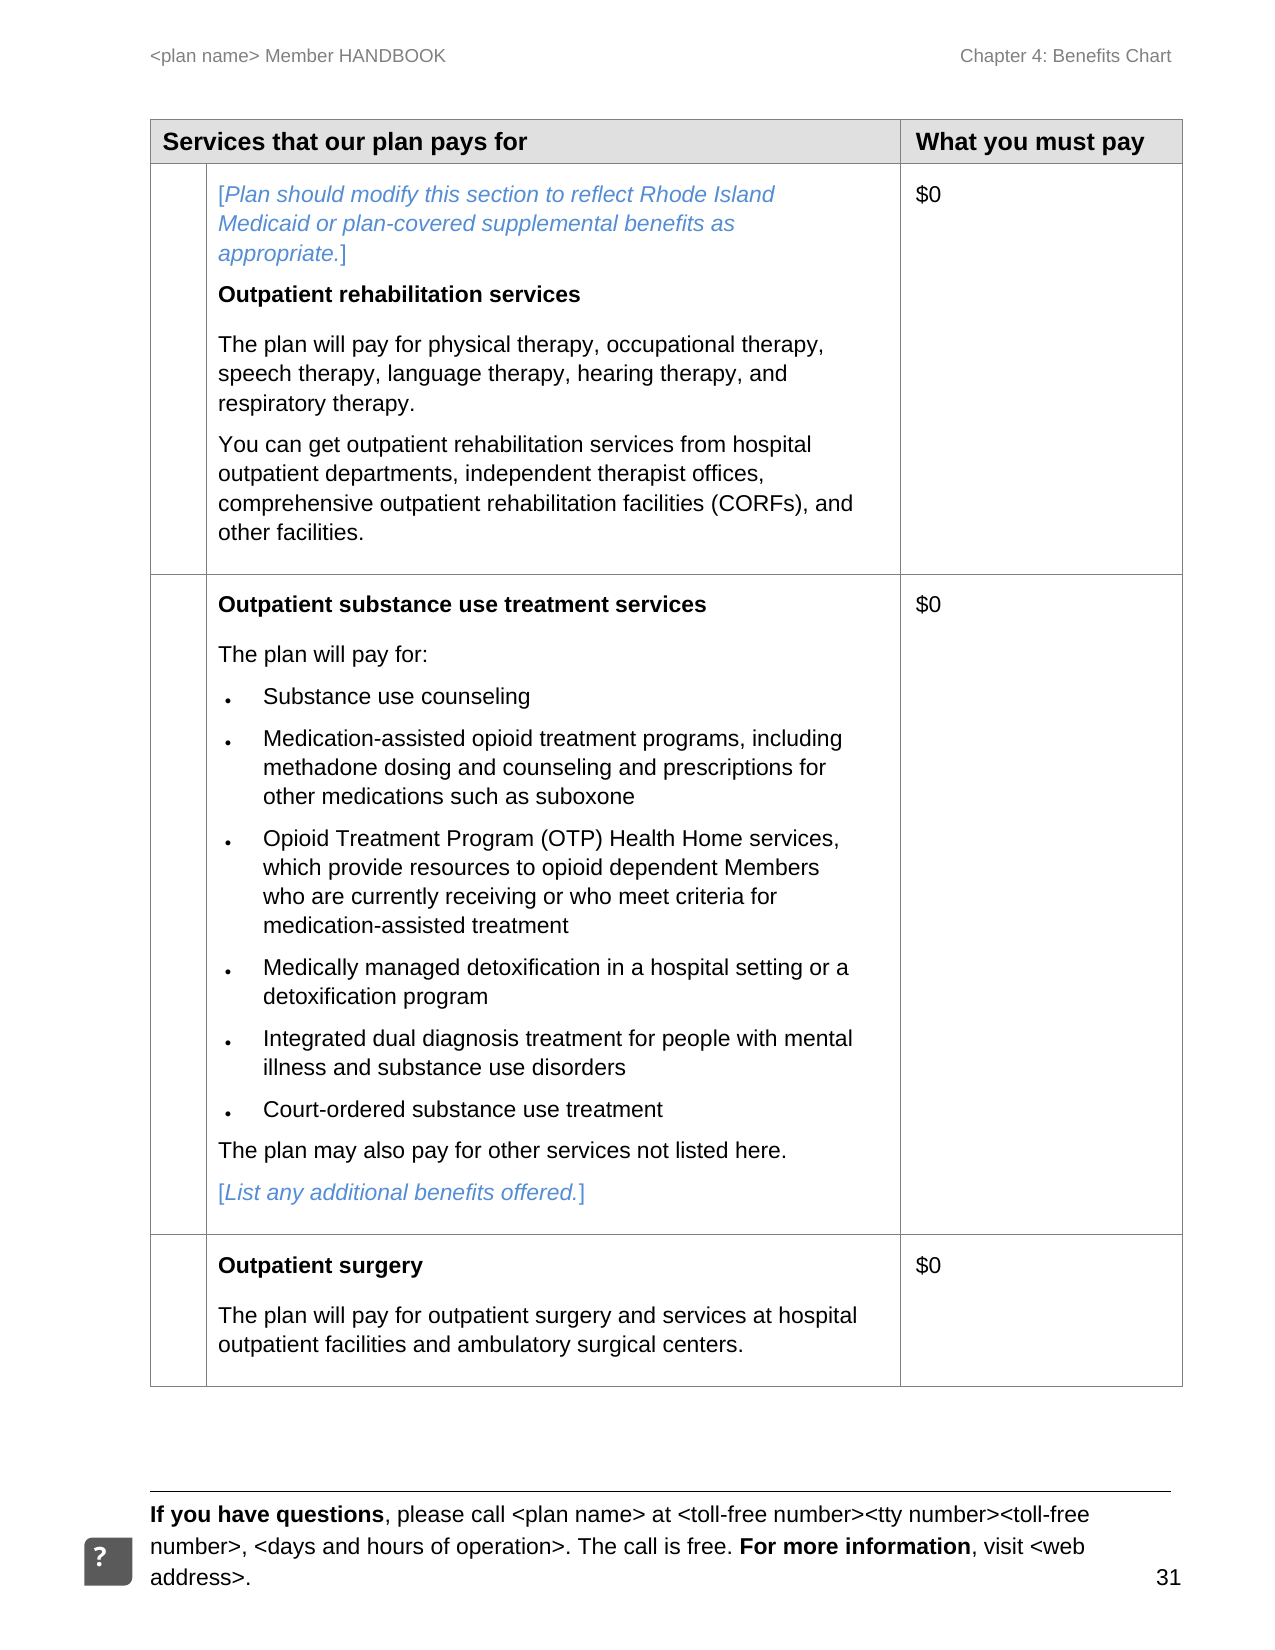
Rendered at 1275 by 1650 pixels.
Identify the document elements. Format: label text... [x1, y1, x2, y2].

table_cell [151, 575, 206, 1234]
table_cell $0 [901, 1235, 1182, 1386]
table_cell $0 [901, 575, 1182, 1234]
table_cell $0 [901, 164, 1182, 573]
table_cell Outpatient surgery The plan will pay for outpatient surgery and services at hospital outpatient facilities and ambulatory surgical centers. [207, 1235, 900, 1386]
table_cell Outpatient substance use treatment services The plan will pay for: Substance use counseling Medication-assisted opioid treatment programs, including methadone dosing and counseling and prescriptions for other medications such as suboxone Opioid Treatment Program (OTP) Health Home services, which provide resources to opioid dependent Members who are currently receiving or who meet criteria for medication-assisted treatment Medically managed detoxification in a hospital setting or a detoxification program Integrated dual diagnosis treatment for people with mental illness and substance use disorders Court-ordered substance use treatment The plan may also pay for other services not listed here. [List any additional benefits offered.] [207, 575, 900, 1234]
table_header Services that our plan pays for [151, 120, 900, 163]
table_cell [151, 1235, 206, 1386]
table_cell [151, 164, 206, 573]
table_header What you must pay [901, 120, 1182, 163]
table_cell [Plan should modify this section to reflect Rhode Island Medicaid or plan-covered supplemental benefits as appropriate.] Outpatient rehabilitation services The plan will pay for physical therapy, occupational therapy, speech therapy, language therapy, hearing therapy, and respiratory therapy. You can get outpatient rehabilitation services from hospital outpatient departments, independent therapist offices, comprehensive outpatient rehabilitation facilities (CORFs), and other facilities. [207, 164, 900, 573]
